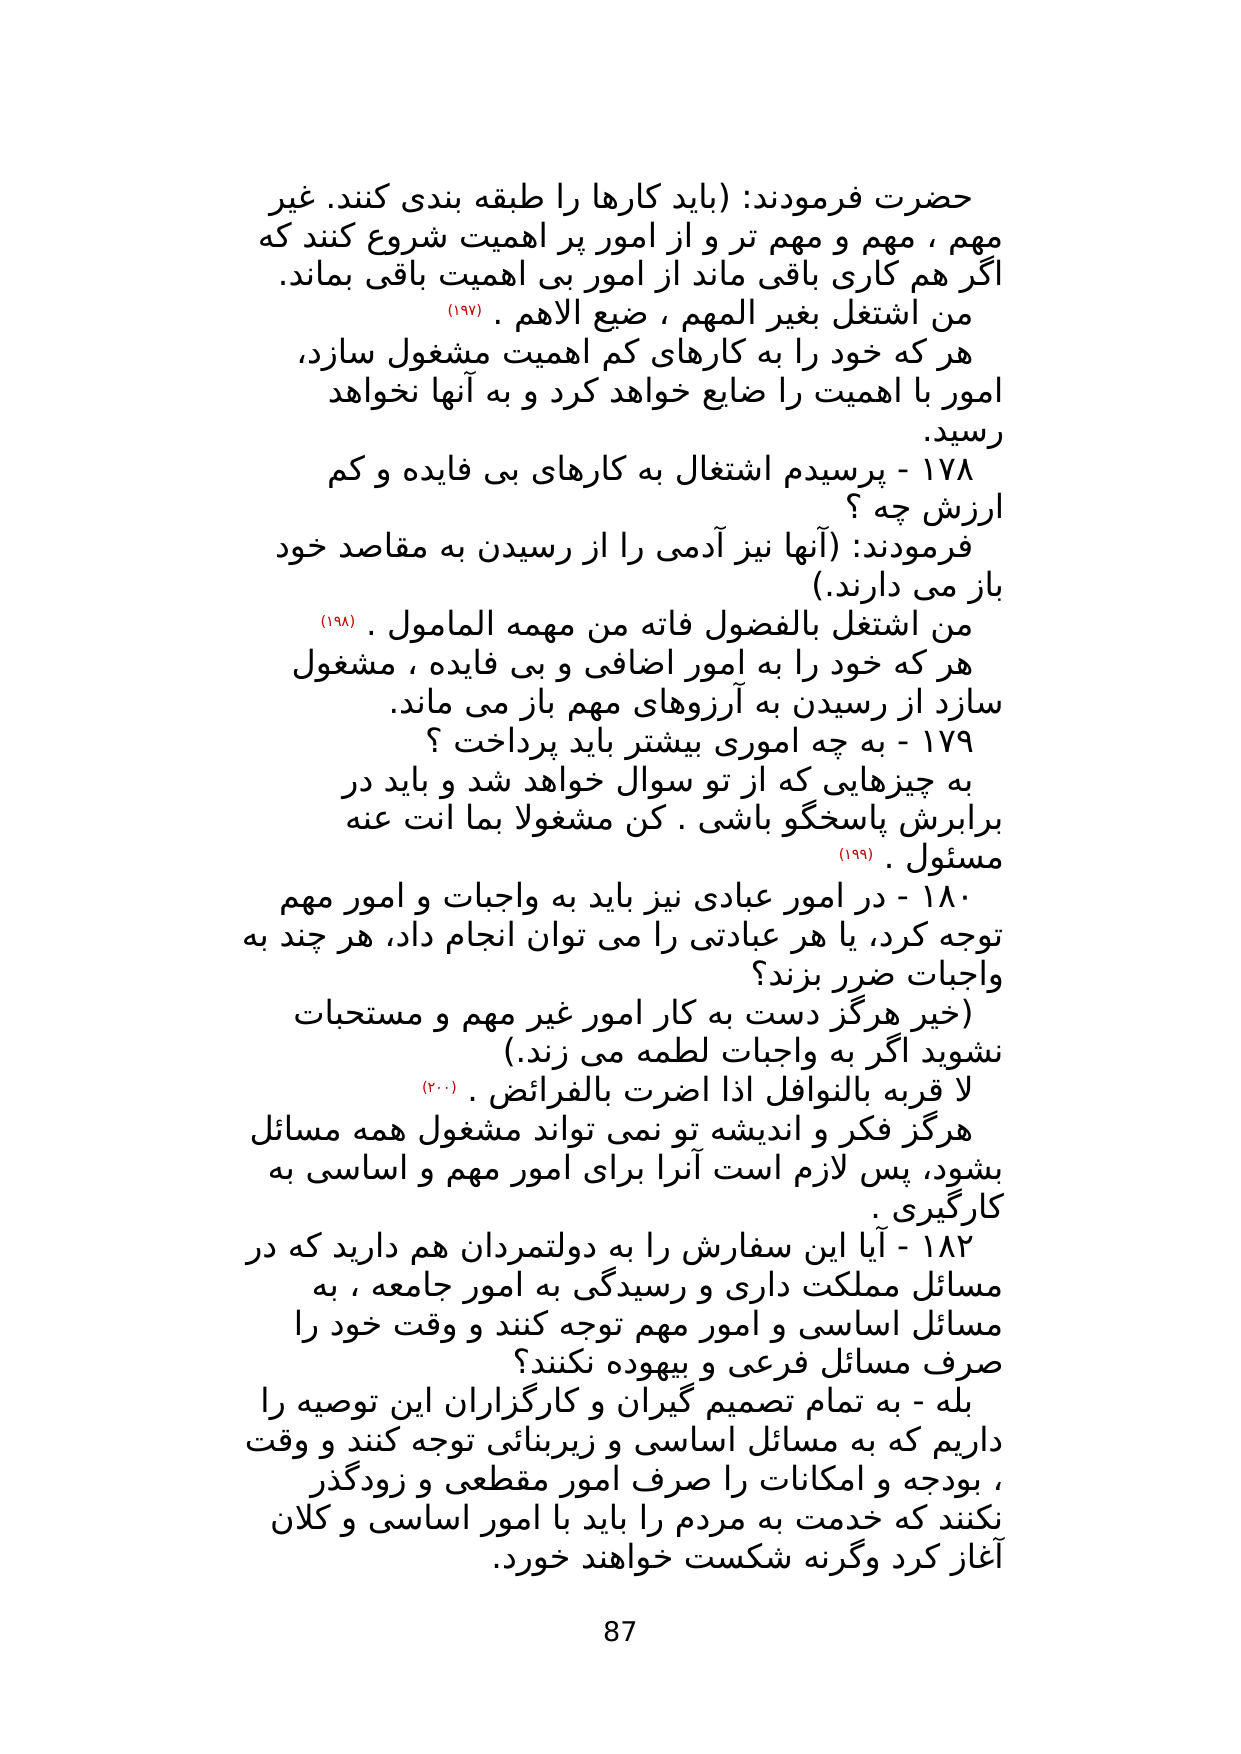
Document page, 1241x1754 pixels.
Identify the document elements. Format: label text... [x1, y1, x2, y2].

text ١٨٢ - آيا اين سفارش را به دولتمردان هم داريد كه در مسائل مملكت دارى و رسيدگى به امور جامعه ، به مسائل اساسى و امور مهم توجه كنند و وقت خود را صرف مسائل فرعى و بيهوده نكنند؟ [236, 1226, 1004, 1382]
text به چيزهايى كه از تو سوال خواهد شد و بايد در برابرش پاسخگو باشى . كن مشغولا بما انت عنه مسئول . (١٩٩) [236, 760, 1004, 877]
text هر كه خود را به كارهاى كم اهميت مشغول سازد، امور با اهميت را ضايع خواهد كرد و به آنها نخواهد رسيد. [236, 333, 1004, 449]
text من اشتغل بالفضول فاته من مهمه المامول . (١٩٨) [236, 604, 1004, 643]
text من اشتغل بغير المهم ، ضيع الاهم . (١٩٧) [236, 294, 1004, 333]
text هر كه خود را به امور اضافى و بى فايده ، مشغول سازد از رسيدن به آرزوهاى مهم باز مى ماند. [236, 643, 1004, 721]
text ١٧٨ - پرسيدم اشتغال به كارهاى بى فايده و كم ارزش چه ؟ [236, 449, 1004, 527]
text هرگز فكر و انديشه تو نمى تواند مشغول همه مسائل بشود، پس لازم است آنرا براى امور مهم و اساسى به كارگيرى . [236, 1110, 1004, 1226]
text (خير هرگز دست به كار امور غير مهم و مستحبات نشويد اگر به واجبات لطمه مى زند.) [236, 993, 1004, 1071]
text ١٨٠ - در امور عبادى نيز بايد به واجبات و امور مهم توجه كرد، يا هر عبادتى را مى توان انجام داد، هر چند به واجبات ضرر بزند؟ [236, 877, 1004, 993]
text لا قربه بالنوافل اذا اضرت بالفرائض . (٢٠٠) [236, 1071, 1004, 1110]
text بله - به تمام تصميم گيران و كارگزاران اين توصيه را داريم كه به مسائل اساسى و زيربنائى توجه كنند و وقت ، بودجه و امكانات را صرف امور مقطعى و زودگذر نكنند كه خدمت به مردم را بايد با امور اساسى و كلان آغاز كرد وگرنه شكست خواهند خورد. [236, 1382, 1004, 1576]
text فرمودند: (آنها نيز آدمى را از رسيدن به مقاصد خود باز مى دارند.) [236, 527, 1004, 604]
text ١٧٩ - به چه امورى بيشتر بايد پرداخت ؟ [236, 721, 1004, 760]
text حضرت فرمودند: (بايد كارها را طبقه بندى كنند. غير مهم ، مهم و مهم تر و از امور پر اهميت شروع كنند كه اگر هم كارى باقى ماند از امور بى اهميت باقى بماند. [236, 177, 1004, 294]
